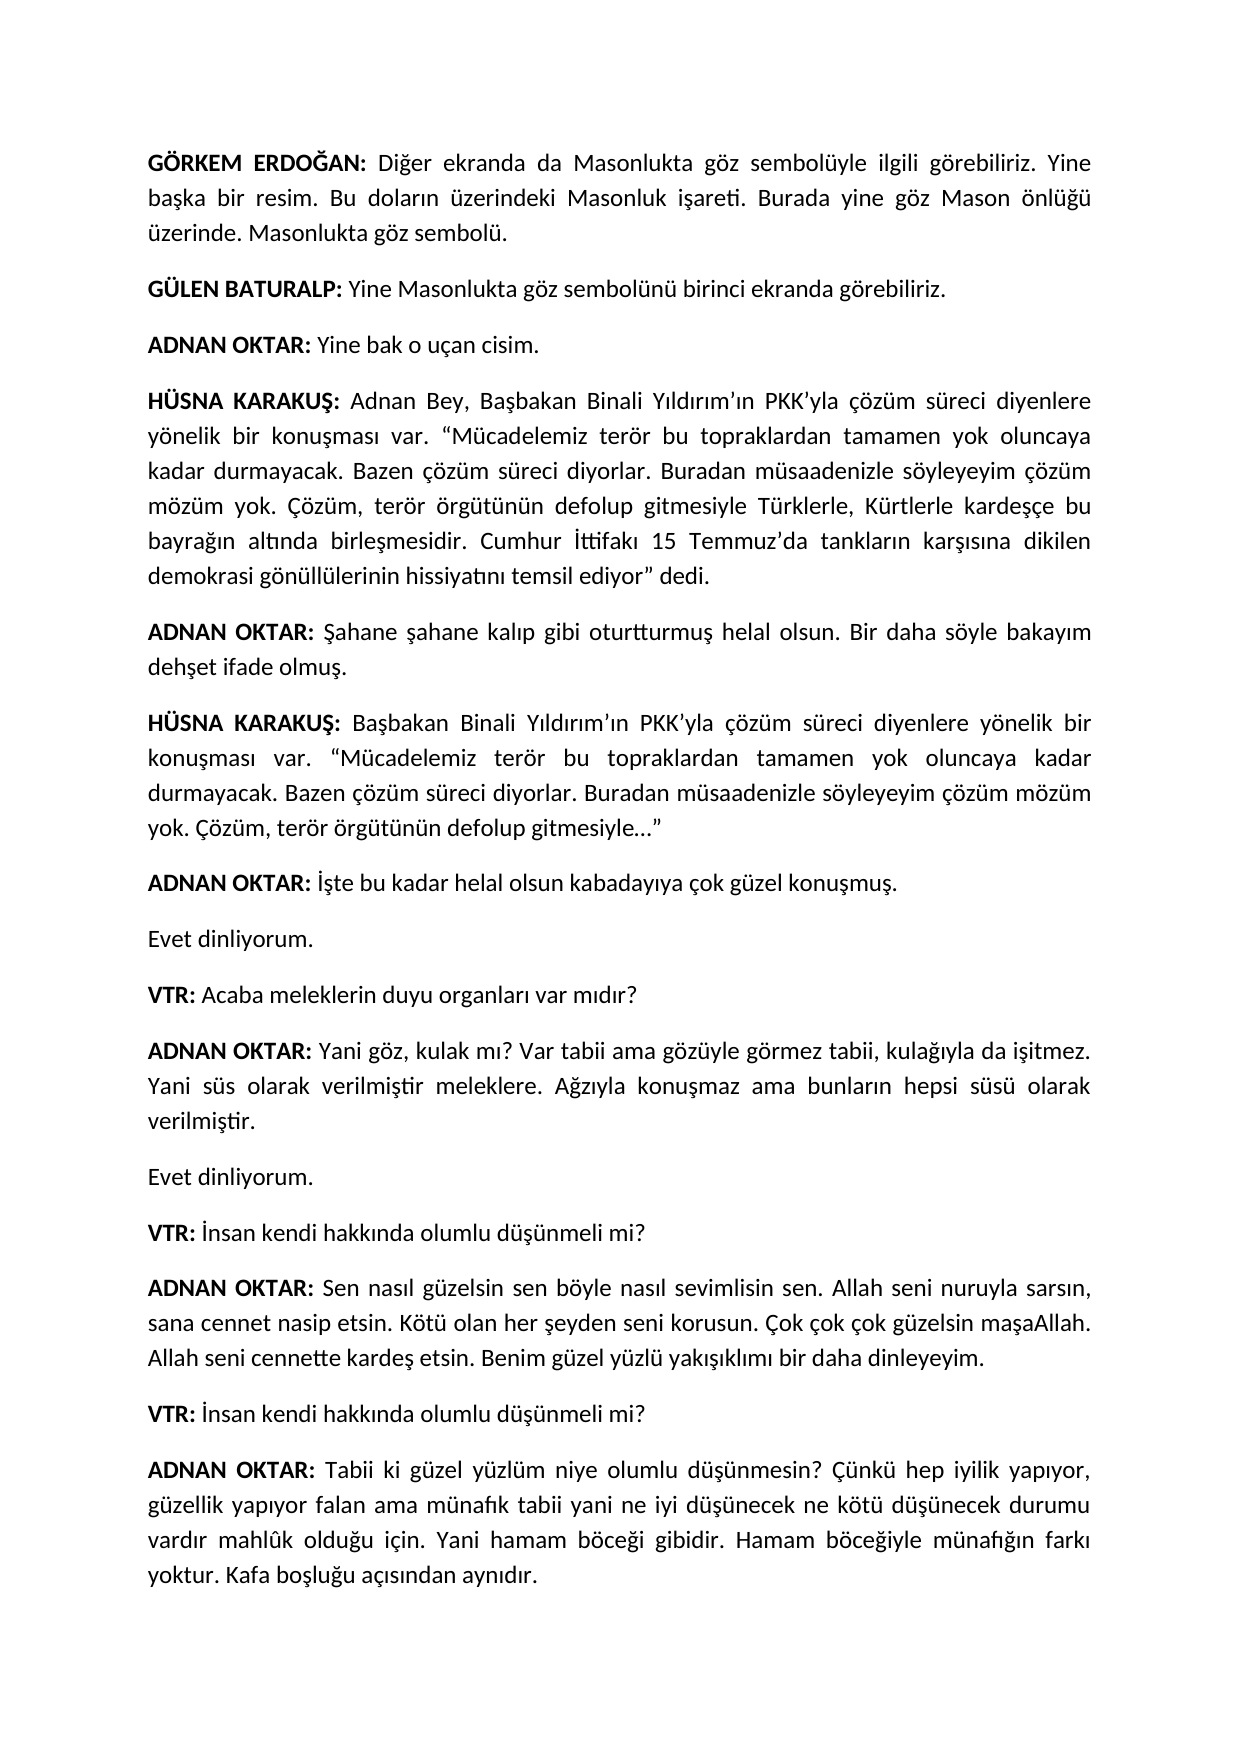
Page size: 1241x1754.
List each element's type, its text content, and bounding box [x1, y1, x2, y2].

text HÜSNA KARAKUŞ: Adnan Bey, Başbakan Binali Yıldırım’ın PKK’yla çözüm süreci diyenlere yönelik bir konuşması var. “Mücadelemiz terör bu topraklardan tamamen yok oluncaya kadar durmayacak. Bazen çözüm süreci diyorlar. Buradan müsaadenizle söyleyeyim çözüm mözüm yok. Çözüm, terör örgütünün defolup gitmesiyle Türklerle, Kürtlerle kardeşçe bu bayrağın altında birleşmesidir. Cumhur İttifakı 15 Temmuz’da tankların karşısına dikilen demokrasi gönüllülerinin hissiyatını temsil ediyor” dedi. [148, 385, 1093, 591]
text Evet dinliyorum. [148, 923, 1093, 954]
text VTR: Acaba meleklerin duyu organları var mıdır? [148, 979, 1093, 1010]
text GÜLEN BATURALP: Yine Masonlukta göz sembolünü birinci ekranda görebiliriz. [148, 273, 1093, 304]
text ADNAN OKTAR: Sen nasıl güzelsin sen böyle nasıl sevimlisin sen. Allah seni nuruyla sarsın, sana cennet nasip etsin. Kötü olan her şeyden seni korusun. Çok çok çok güzelsin maşaAllah. Allah seni cennette kardeş etsin. Benim güzel yüzlü yakışıklımı bir daha dinleyeyim. [148, 1273, 1093, 1373]
text ADNAN OKTAR: Yani göz, kulak mı? Var tabii ama gözüyle görmez tabii, kulağıyla da işitmez. Yani süs olarak verilmiştir meleklere. Ağzıyla konuşmaz ama bunların hepsi süsü olarak verilmiştir. [148, 1035, 1093, 1136]
text VTR: İnsan kendi hakkında olumlu düşünmeli mi? [148, 1398, 1093, 1429]
text GÖRKEM ERDOĞAN: Diğer ekranda da Masonlukta göz sembolüyle ilgili görebiliriz. Yine başka bir resim. Bu doların üzerindeki Masonluk işareti. Burada yine göz Mason önlüğü üzerinde. Masonlukta göz sembolü. [148, 148, 1093, 248]
text ADNAN OKTAR: Tabii ki güzel yüzlüm niye olumlu düşünmesin? Çünkü hep iyilik yapıyor, güzellik yapıyor falan ama münafık tabii yani ne iyi düşünecek ne kötü düşünecek durumu vardır mahlûk olduğu için. Yani hamam böceği gibidir. Hamam böceğiyle münafığın farkı yoktur. Kafa boşluğu açısından aynıdır. [148, 1454, 1093, 1590]
text ADNAN OKTAR: Yine bak o uçan cisim. [148, 329, 1093, 360]
text ADNAN OKTAR: Şahane şahane kalıp gibi oturtturmuş helal olsun. Bir daha söyle bakayım dehşet ifade olmuş. [148, 616, 1093, 681]
text VTR: İnsan kendi hakkında olumlu düşünmeli mi? [148, 1217, 1093, 1247]
text Evet dinliyorum. [148, 1161, 1093, 1191]
text ADNAN OKTAR: İşte bu kadar helal olsun kabadayıya çok güzel konuşmuş. [148, 868, 1093, 898]
text HÜSNA KARAKUŞ: Başbakan Binali Yıldırım’ın PKK’yla çözüm süreci diyenlere yönelik bir konuşması var. “Mücadelemiz terör bu topraklardan tamamen yok oluncaya kadar durmayacak. Bazen çözüm süreci diyorlar. Buradan müsaadenizle söyleyeyim çözüm mözüm yok. Çözüm, terör örgütünün defolup gitmesiyle…” [148, 707, 1093, 842]
